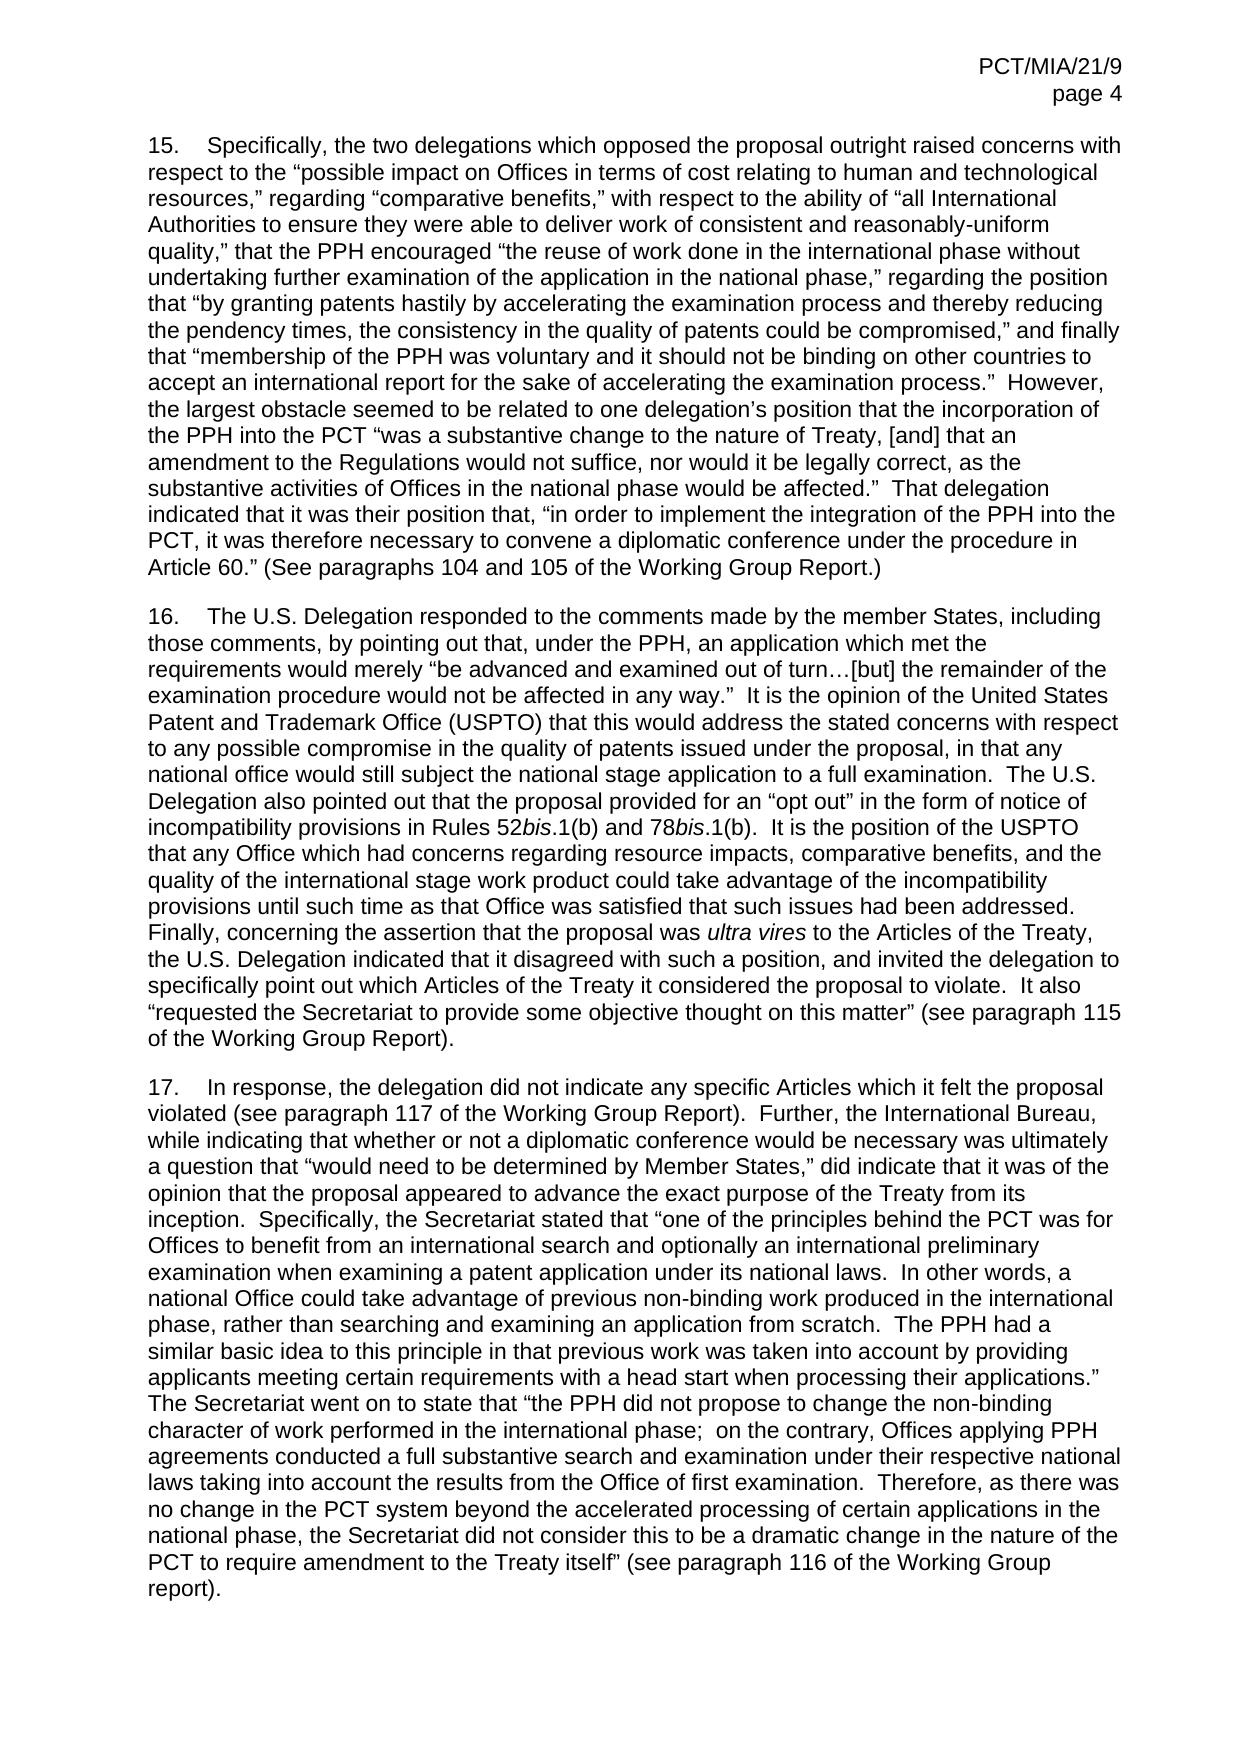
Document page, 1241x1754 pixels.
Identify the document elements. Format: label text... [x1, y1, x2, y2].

text Specifically, the two delegations which opposed the proposal outright raised concerns with respect to the “possible impact on Offices in terms of cost relating to human and technological resources,” regarding “comparative benefits,” with respect to the ability of “all International Authorities to ensure they were able to deliver work of consistent and reasonably-uniform quality,” that the PPH encouraged “the reuse of work done in the international phase without undertaking further examination of the application in the national phase,” regarding the position that “by granting patents hastily by accelerating the examination process and thereby reducing the pendency times, the consistency in the quality of patents could be compromised,” and finally that “membership of the PPH was voluntary and it should not be binding on other countries to accept an international report for the sake of accelerating the examination process.” However, the largest obstacle seemed to be related to one delegation’s position that the incorporation of the PPH into the PCT “was a substantive change to the nature of Treaty, [and] that an amendment to the Regulations would not suffice, nor would it be legally correct, as the substantive activities of Offices in the national phase would be affected.” That delegation indicated that it was their position that, “in order to implement the integration of the PPH into the PCT, it was therefore necessary to convene a diplomatic conference under the procedure in Article 60.” (See paragraphs 104 and 105 of the Working Group Report.) [148, 132, 1122, 580]
text The U.S. Delegation responded to the comments made by the member States, including those comments, by pointing out that, under the PPH, an application which met the requirements would merely “be advanced and examined out of turn…[but] the remainder of the examination procedure would not be affected in any way.” It is the opinion of the United States Patent and Trademark Office (USPTO) that this would address the stated concerns with respect to any possible compromise in the quality of patents issued under the proposal, in that any national office would still subject the national stage application to a full examination. The U.S. Delegation also pointed out that the proposal provided for an “opt out” in the form of notice of incompatibility provisions in Rules 52bis.1(b) and 78bis.1(b). It is the position of the USPTO that any Office which had concerns regarding resource impacts, comparative benefits, and the quality of the international stage work product could take advantage of the incompatibility provisions until such time as that Office was satisfied that such issues had been addressed. Finally, concerning the assertion that the proposal was ultra vires to the Articles of the Treaty, the U.S. Delegation indicated that it disagreed with such a position, and invited the delegation to specifically point out which Articles of the Treaty it considered the proposal to violate. It also “requested the Secretariat to provide some objective thought on this matter” (see paragraph 115 of the Working Group Report). [148, 603, 1122, 1051]
text In response, the delegation did not indicate any specific Articles which it felt the proposal violated (see paragraph 117 of the Working Group Report). Further, the International Bureau, while indicating that whether or not a diplomatic conference would be necessary was ultimately a question that “would need to be determined by Member States,” did indicate that it was of the opinion that the proposal appeared to advance the exact purpose of the Treaty from its inception. Specifically, the Secretariat stated that “one of the principles behind the PCT was for Offices to benefit from an international search and optionally an international preliminary examination when examining a patent application under its national laws. In other words, a national Office could take advantage of previous non-binding work produced in the international phase, rather than searching and examining an application from scratch. The PPH had a similar basic idea to this principle in that previous work was taken into account by providing applicants meeting certain requirements with a head start when processing their applications.” The Secretariat went on to state that “the PPH did not propose to change the non-binding character of work performed in the international phase; on the contrary, Offices applying PPH agreements conducted a full substantive search and examination under their respective national laws taking into account the results from the Office of first examination. Therefore, as there was no change in the PCT system beyond the accelerated processing of certain applications in the national phase, the Secretariat did not consider this to be a dramatic change in the nature of the PCT to require amendment to the Treaty itself” (see paragraph 116 of the Working Group report). [148, 1074, 1122, 1601]
